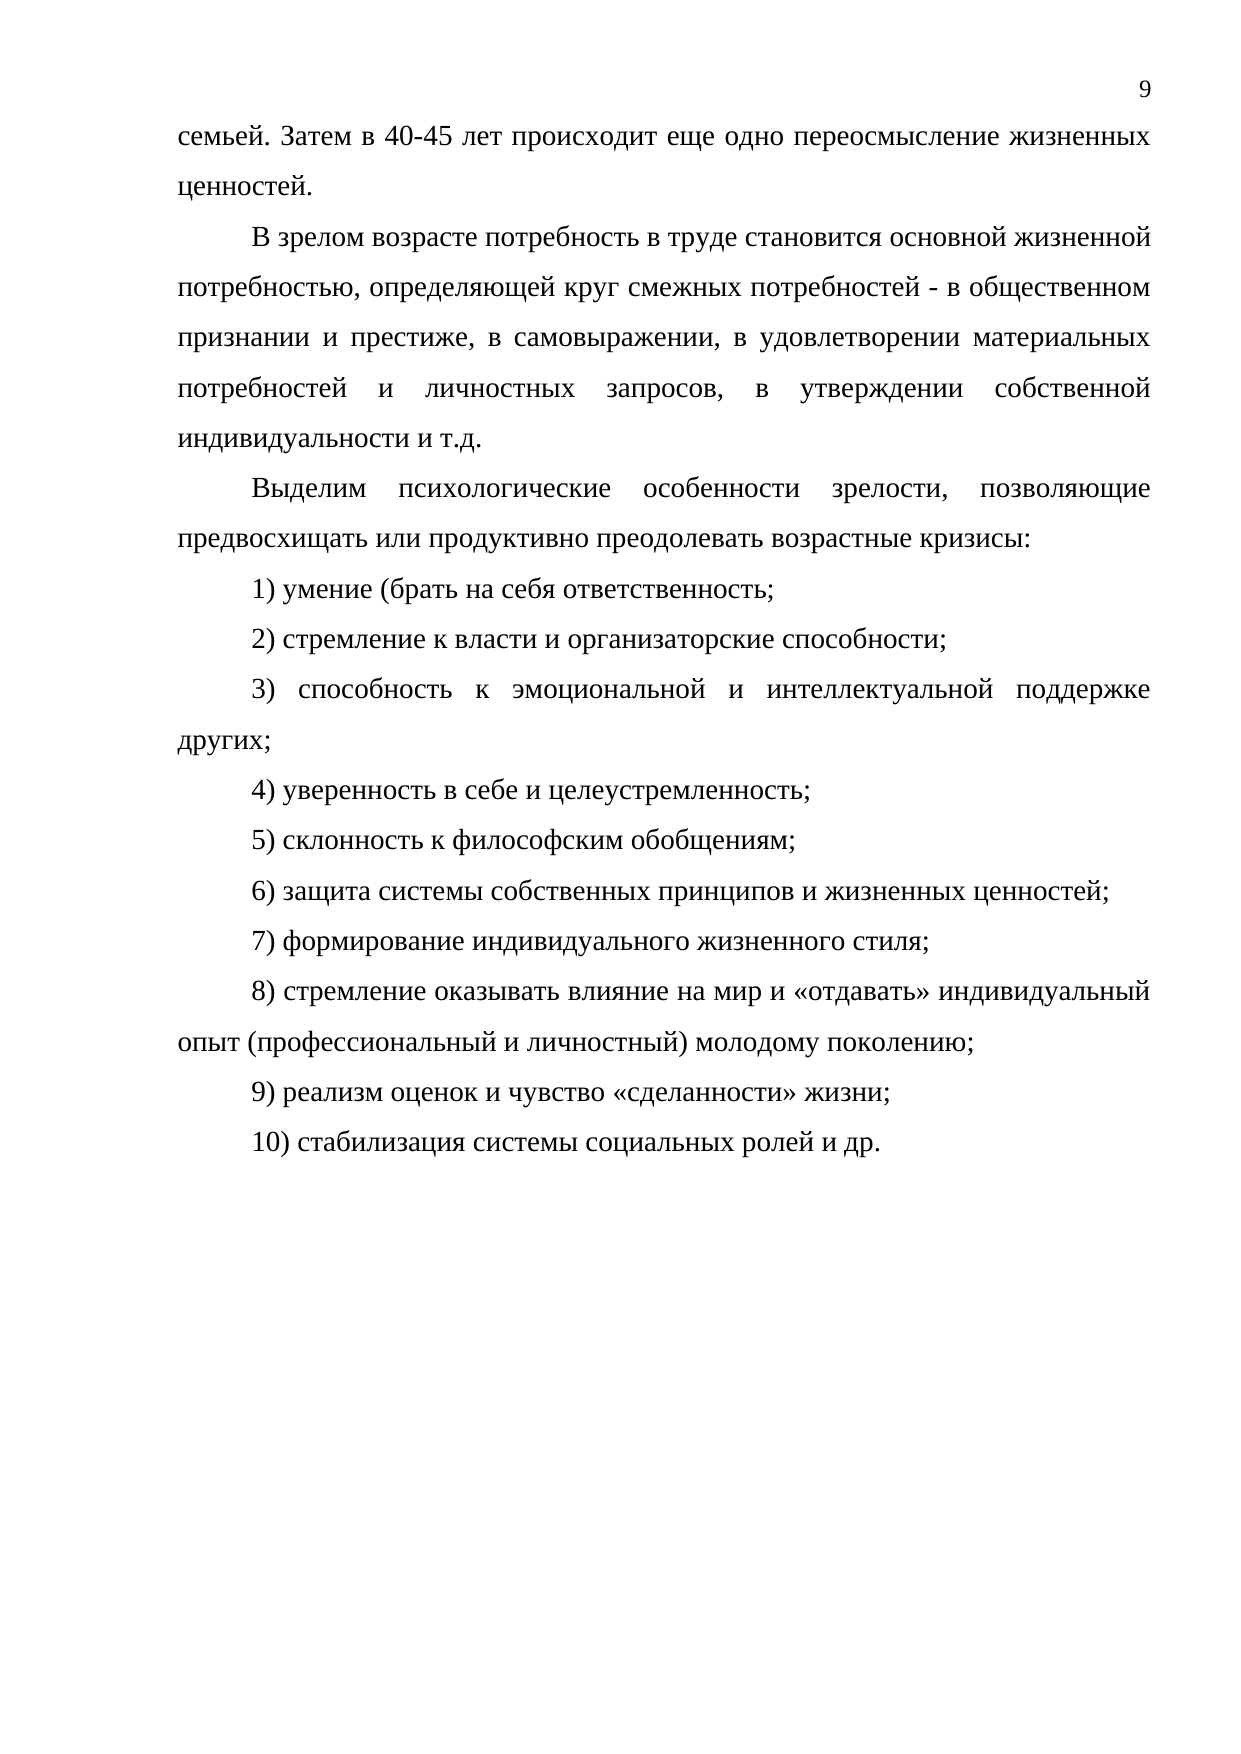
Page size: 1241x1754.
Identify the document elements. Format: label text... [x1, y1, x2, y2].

text 6) защита системы собственных принципов и жизненных ценностей; [177, 873, 1152, 906]
text 10) стабилизация системы социальных ролей и др. [177, 1124, 1152, 1158]
text Выделим психологические особенности зрелости, позволяющие предвосхищать или продуктивно преодолевать возрастные кризисы: [177, 470, 1152, 554]
text 3) способность к эмоциональной и интеллектуальной поддержке других; [177, 672, 1152, 755]
text 5) склонность к философским обобщениям; [177, 822, 1152, 856]
text 1) умение (брать на себя ответственность; [177, 571, 1152, 604]
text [177, 118, 1152, 202]
text 4) уверенность в себе и целеустремленность; [177, 772, 1152, 806]
text 8) стремление оказывать влияние на мир и «отдавать» индивидуальный опыт (профессиональный и личностный) молодому поколению; [177, 973, 1152, 1057]
text В зрелом возрасте потребность в труде становится основной жизненной потребностью, определяющей круг смежных потребностей - в общественном признании и престиже, в самовыражении, в удовлетворении материальных потребностей и личностных запросов, в утверждении собственной индивидуальности и т.д. [177, 219, 1152, 453]
text 7) формирование индивидуального жизненного стиля; [177, 923, 1152, 957]
text 9) реализм оценок и чувство «сделанности» жизни; [177, 1074, 1152, 1108]
text 2) стремление к власти и организаторские способности; [177, 621, 1152, 655]
